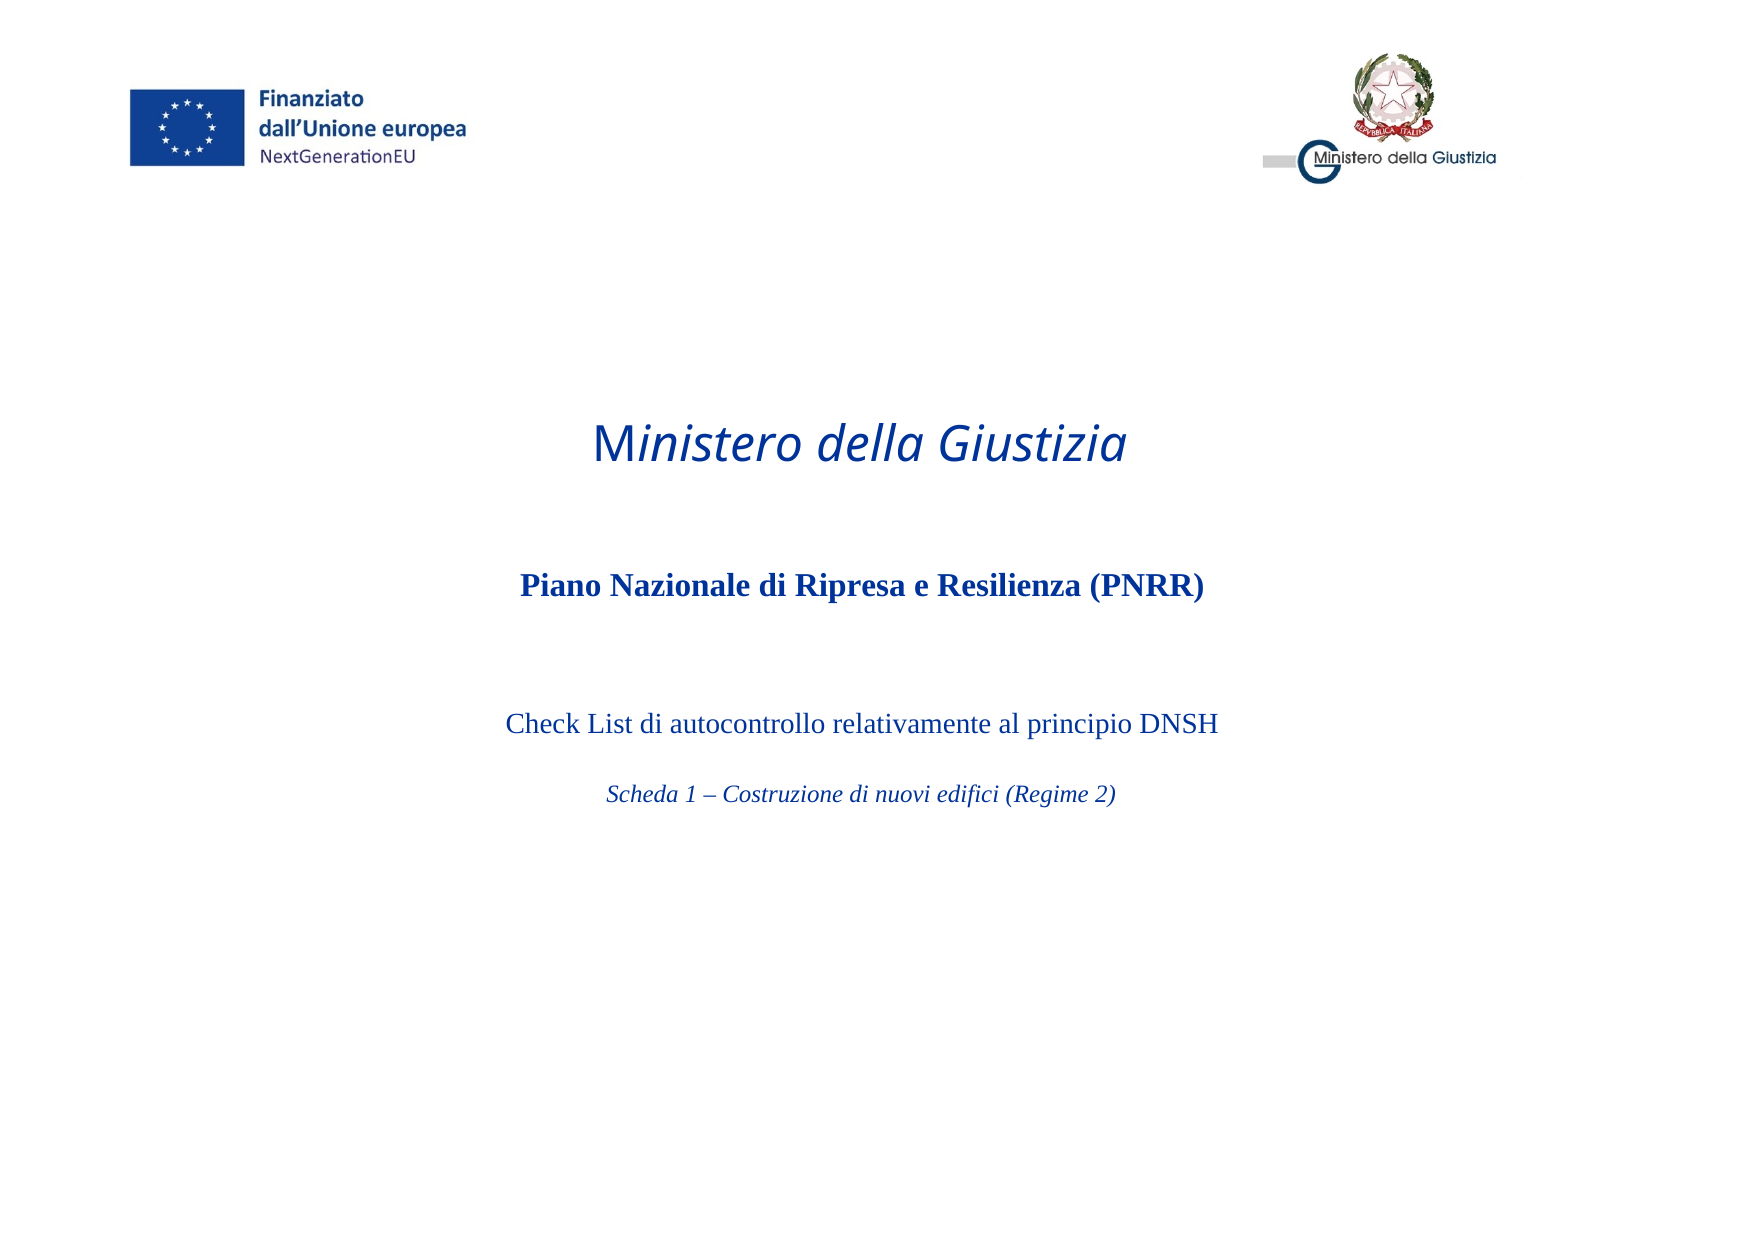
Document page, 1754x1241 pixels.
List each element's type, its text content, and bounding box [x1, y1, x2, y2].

text Scheda 1 – Costruzione di nuovi edifici (Regime 2) [118, 767, 1606, 811]
text Check List di autocontrollo relativamente al principio DNSH [118, 698, 1606, 742]
picture [118, 80, 485, 176]
text Ministero della Giustizia [118, 403, 1607, 476]
text Piano Nazionale di Ripresa e Resilienza (PNRR) [118, 561, 1606, 605]
picture [1200, 41, 1605, 227]
